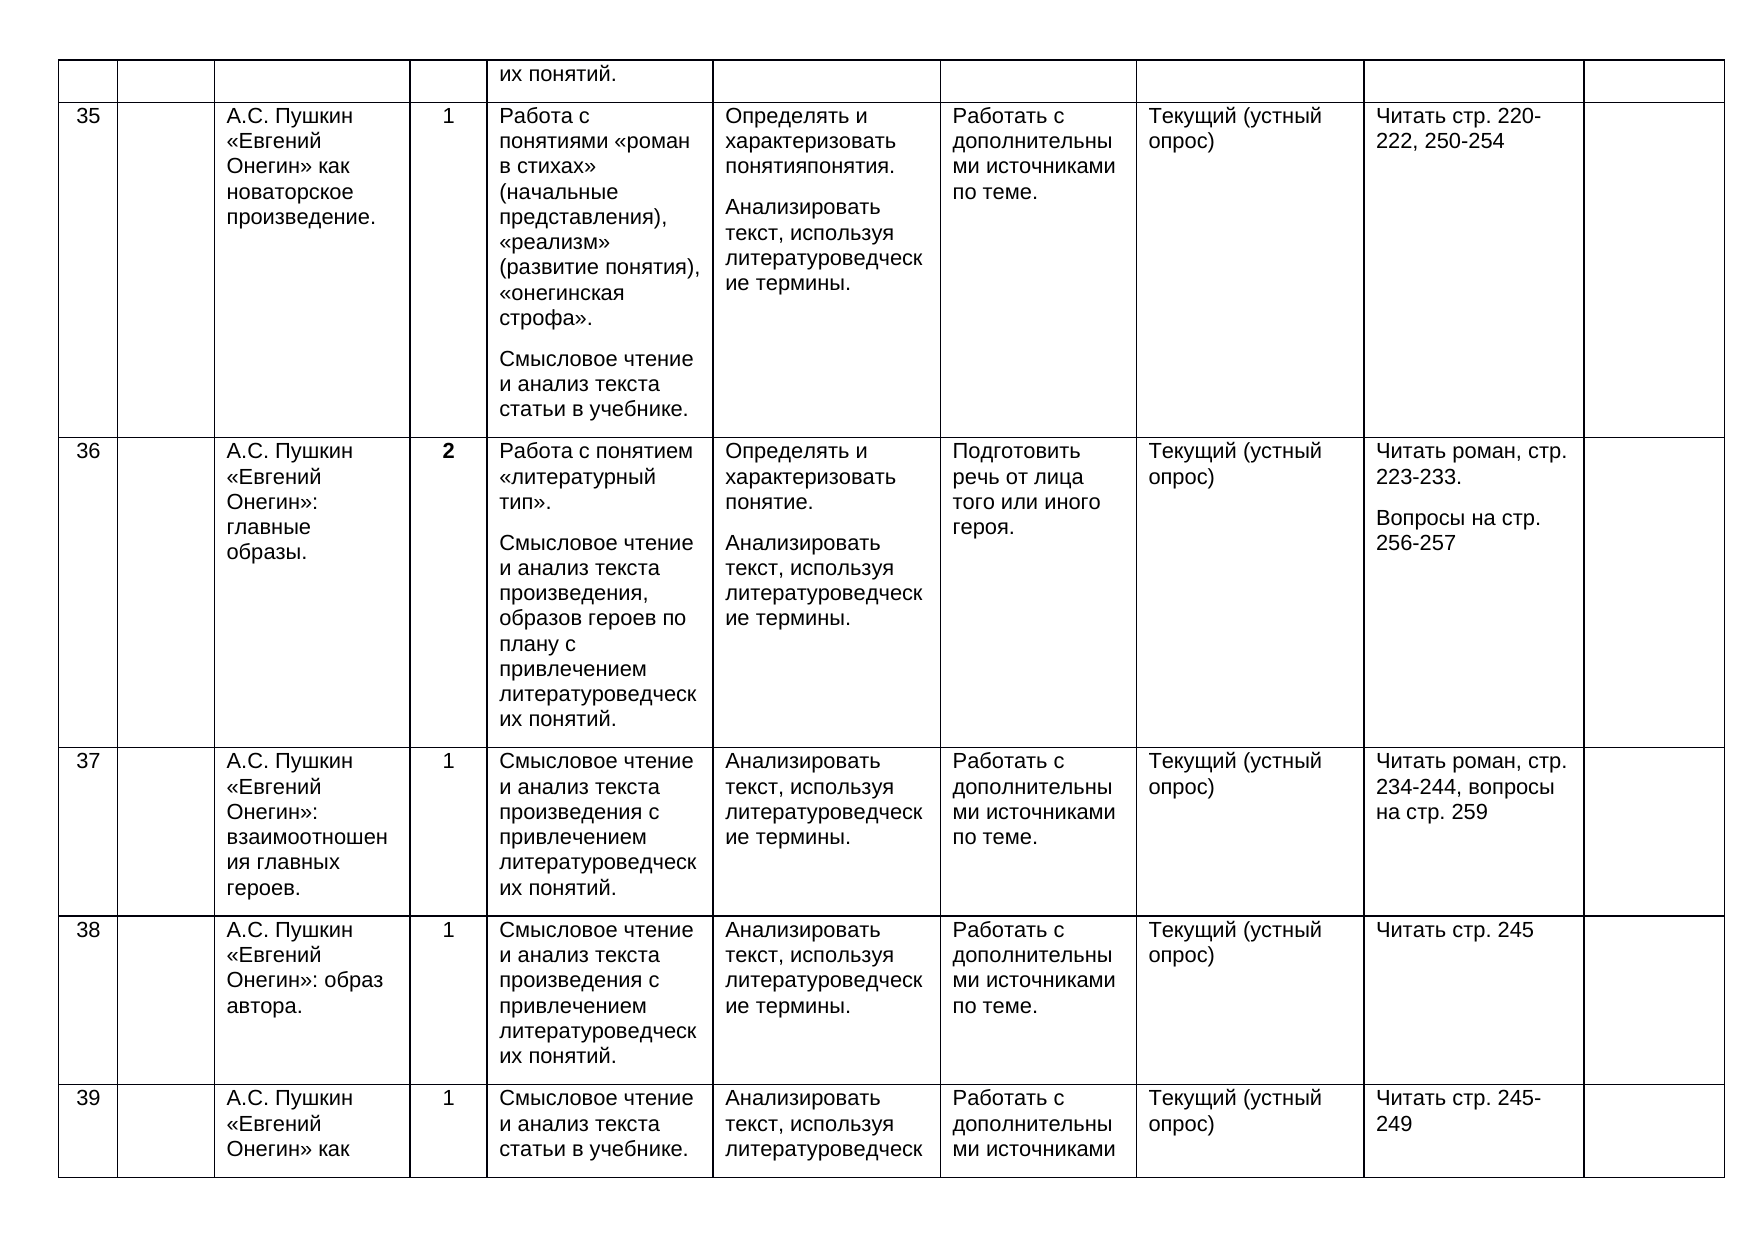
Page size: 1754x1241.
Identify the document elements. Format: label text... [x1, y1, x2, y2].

table_cell [1585, 103, 1724, 437]
table_cell Читать роман, стр. 223-233. Вопросы на стр. 256-257 [1365, 438, 1583, 747]
table_cell 38 [59, 917, 117, 1084]
table_cell Текущий (устный опрос) [1137, 748, 1363, 915]
table_cell А.С. Пушкин «Евгений Онегин»: взаимоотношения главных героев. [215, 748, 409, 915]
table_cell А.С. Пушкин «Евгений Онегин» как новаторское произведение. [215, 103, 409, 437]
table_cell Определять и характеризовать понятие. Анализировать текст, используя литературоведческие термины. [714, 438, 940, 747]
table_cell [488, 61, 712, 101]
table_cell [488, 1085, 712, 1177]
table_cell Работать с дополнительными источниками по теме. [941, 917, 1136, 1084]
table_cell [941, 61, 1136, 101]
table_cell 39 [59, 1085, 117, 1177]
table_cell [215, 61, 409, 101]
table_cell 36 [59, 438, 117, 747]
table_cell Определять и характеризовать понятияпонятия. Анализировать текст, используя литературоведческие термины. [714, 103, 940, 437]
table_cell Текущий (устный опрос) [1137, 438, 1363, 747]
table_cell [118, 438, 214, 747]
table_cell 1 [411, 917, 486, 1084]
table_cell Работать с дополнительными источниками по теме. [941, 748, 1136, 915]
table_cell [941, 1085, 1136, 1177]
table_cell 1 [411, 61, 486, 101]
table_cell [215, 1085, 409, 1177]
table_cell [1585, 1085, 1724, 1177]
table_cell Анализировать текст, используя литературоведческие термины. [714, 917, 940, 1084]
table_cell Читать стр. 220-222, 250-254 [1365, 103, 1583, 437]
table_cell Читать роман, стр. 234-244, вопросы на стр. 259 [1365, 748, 1583, 915]
table_cell Текущий (устный опрос) [1137, 103, 1363, 437]
table_cell 35 [59, 103, 117, 437]
table_cell Смысловое чтение и анализ текста произведения с привлечением литературоведческих понятий. [488, 917, 712, 1084]
table_cell [118, 917, 214, 1084]
table_cell Смысловое чтение и анализ текста произведения с привлечением литературоведческих понятий. [488, 748, 712, 915]
table_cell [118, 1085, 214, 1177]
table_cell [118, 748, 214, 915]
table_cell 34 [59, 61, 117, 101]
table_cell 1 [411, 1085, 486, 1177]
table_cell Работа с понятиями «роман в стихах» (начальные представления), «реализм» (развитие понятия), «онегинская строфа». Смысловое чтение и анализ текста статьи в учебнике. [488, 103, 712, 437]
table_cell 2 [411, 438, 486, 747]
table_cell А.С. Пушкин «Евгений Онегин»: образ автора. [215, 917, 409, 1084]
table_cell Работать с дополнительными источниками по теме. [941, 103, 1136, 437]
table_cell [1585, 917, 1724, 1084]
table_cell А.С. Пушкин «Евгений Онегин»: главные образы. [215, 438, 409, 747]
table_cell 1 [411, 748, 486, 915]
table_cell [1137, 1085, 1363, 1177]
table_cell Работа с понятием «литературный тип». Смысловое чтение и анализ текста произведения, образов героев по плану с привлечением литературоведческих понятий. [488, 438, 712, 747]
table_cell Анализировать текст, используя литературоведческие термины. [714, 748, 940, 915]
table_cell 37 [59, 748, 117, 915]
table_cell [1365, 61, 1583, 101]
table_cell [1585, 438, 1724, 747]
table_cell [714, 61, 940, 101]
table_cell Читать стр. 245 [1365, 917, 1583, 1084]
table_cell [1137, 61, 1363, 101]
table_cell Подготовить речь от лица того или иного героя. [941, 438, 1136, 747]
table_cell Текущий (устный опрос) [1137, 917, 1363, 1084]
table_cell Читать стр. 245-249 [1365, 1085, 1583, 1177]
table_cell 1 [411, 103, 486, 437]
table_cell [1585, 61, 1724, 101]
table_cell [1585, 748, 1724, 915]
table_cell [714, 1085, 940, 1177]
table_cell [118, 103, 214, 437]
table_cell [118, 61, 214, 101]
